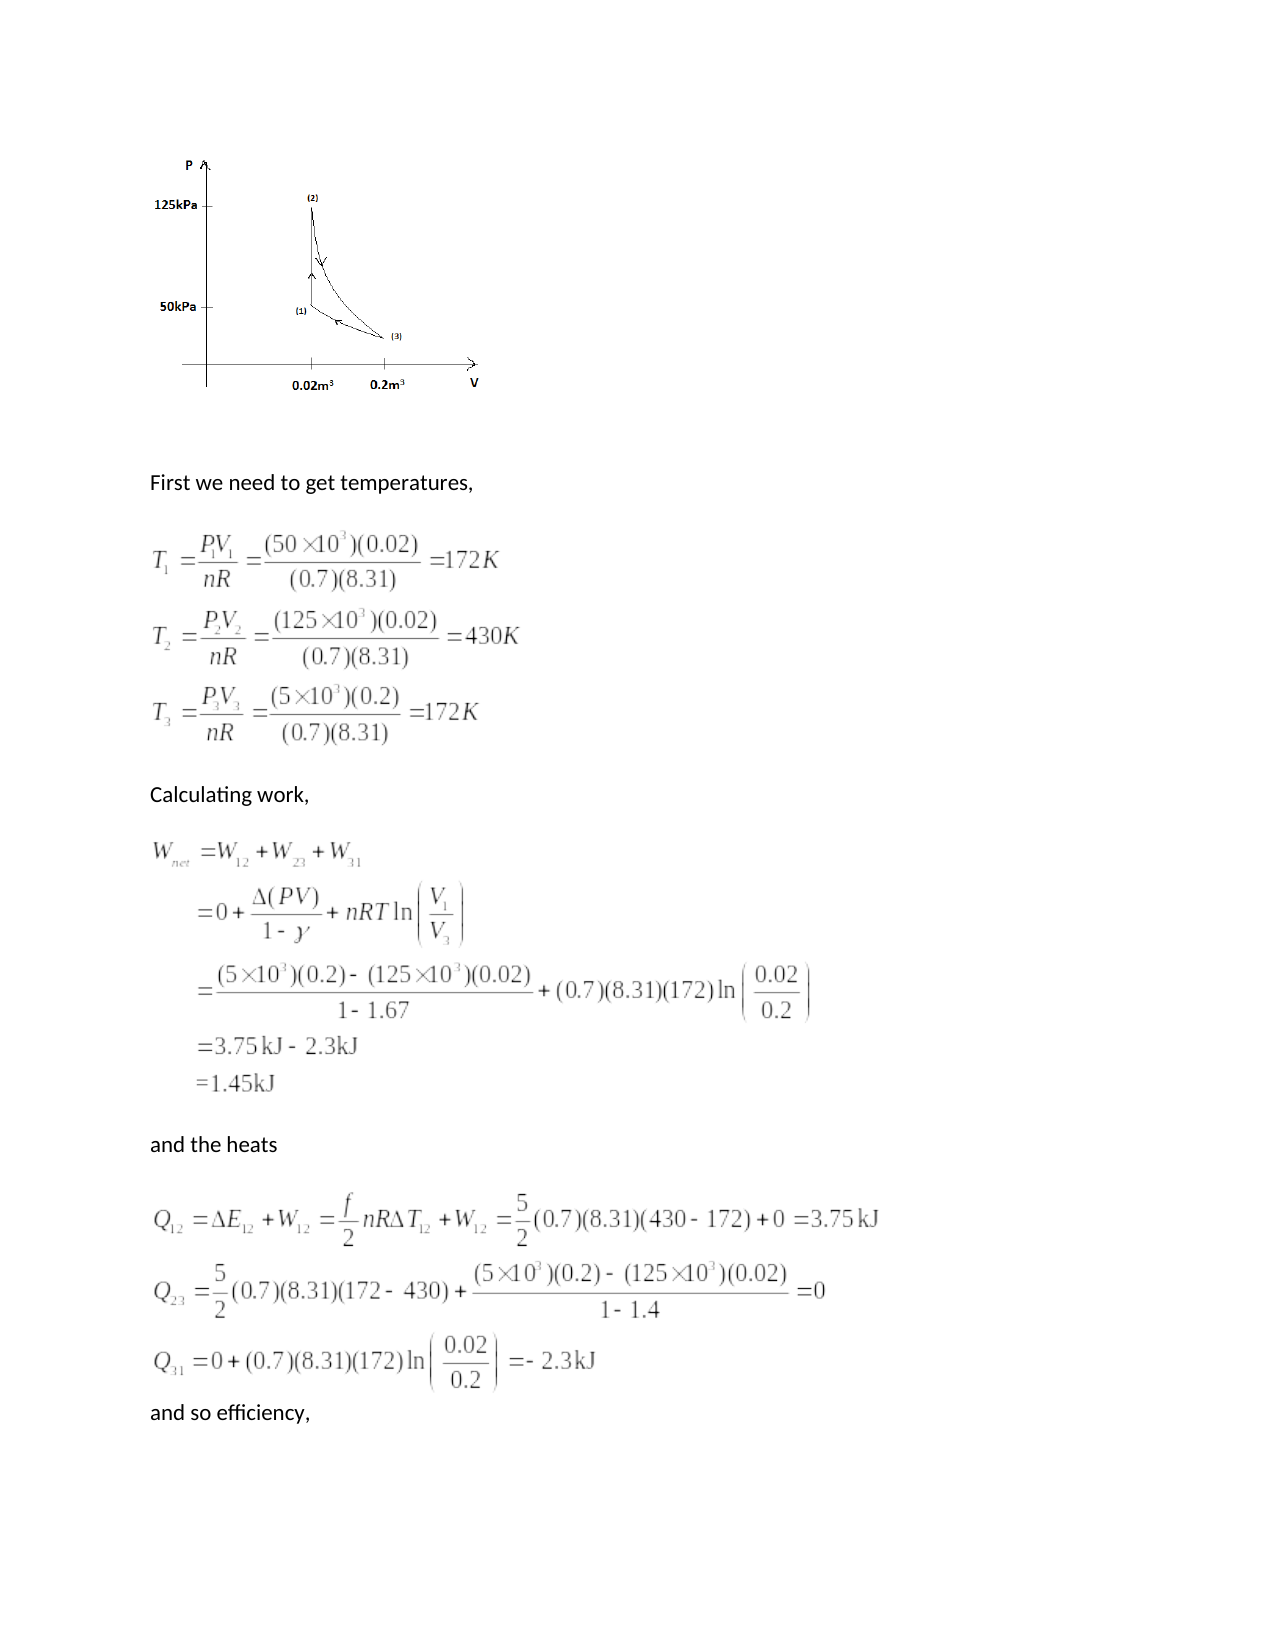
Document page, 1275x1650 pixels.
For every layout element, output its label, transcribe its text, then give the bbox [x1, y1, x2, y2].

text First we need to get temperatures, [150, 468, 1125, 497]
text and so efficiency, [150, 1398, 1125, 1426]
picture [150, 150, 492, 413]
text Calculating work, [150, 780, 1125, 808]
text and the heats [150, 1130, 1125, 1158]
